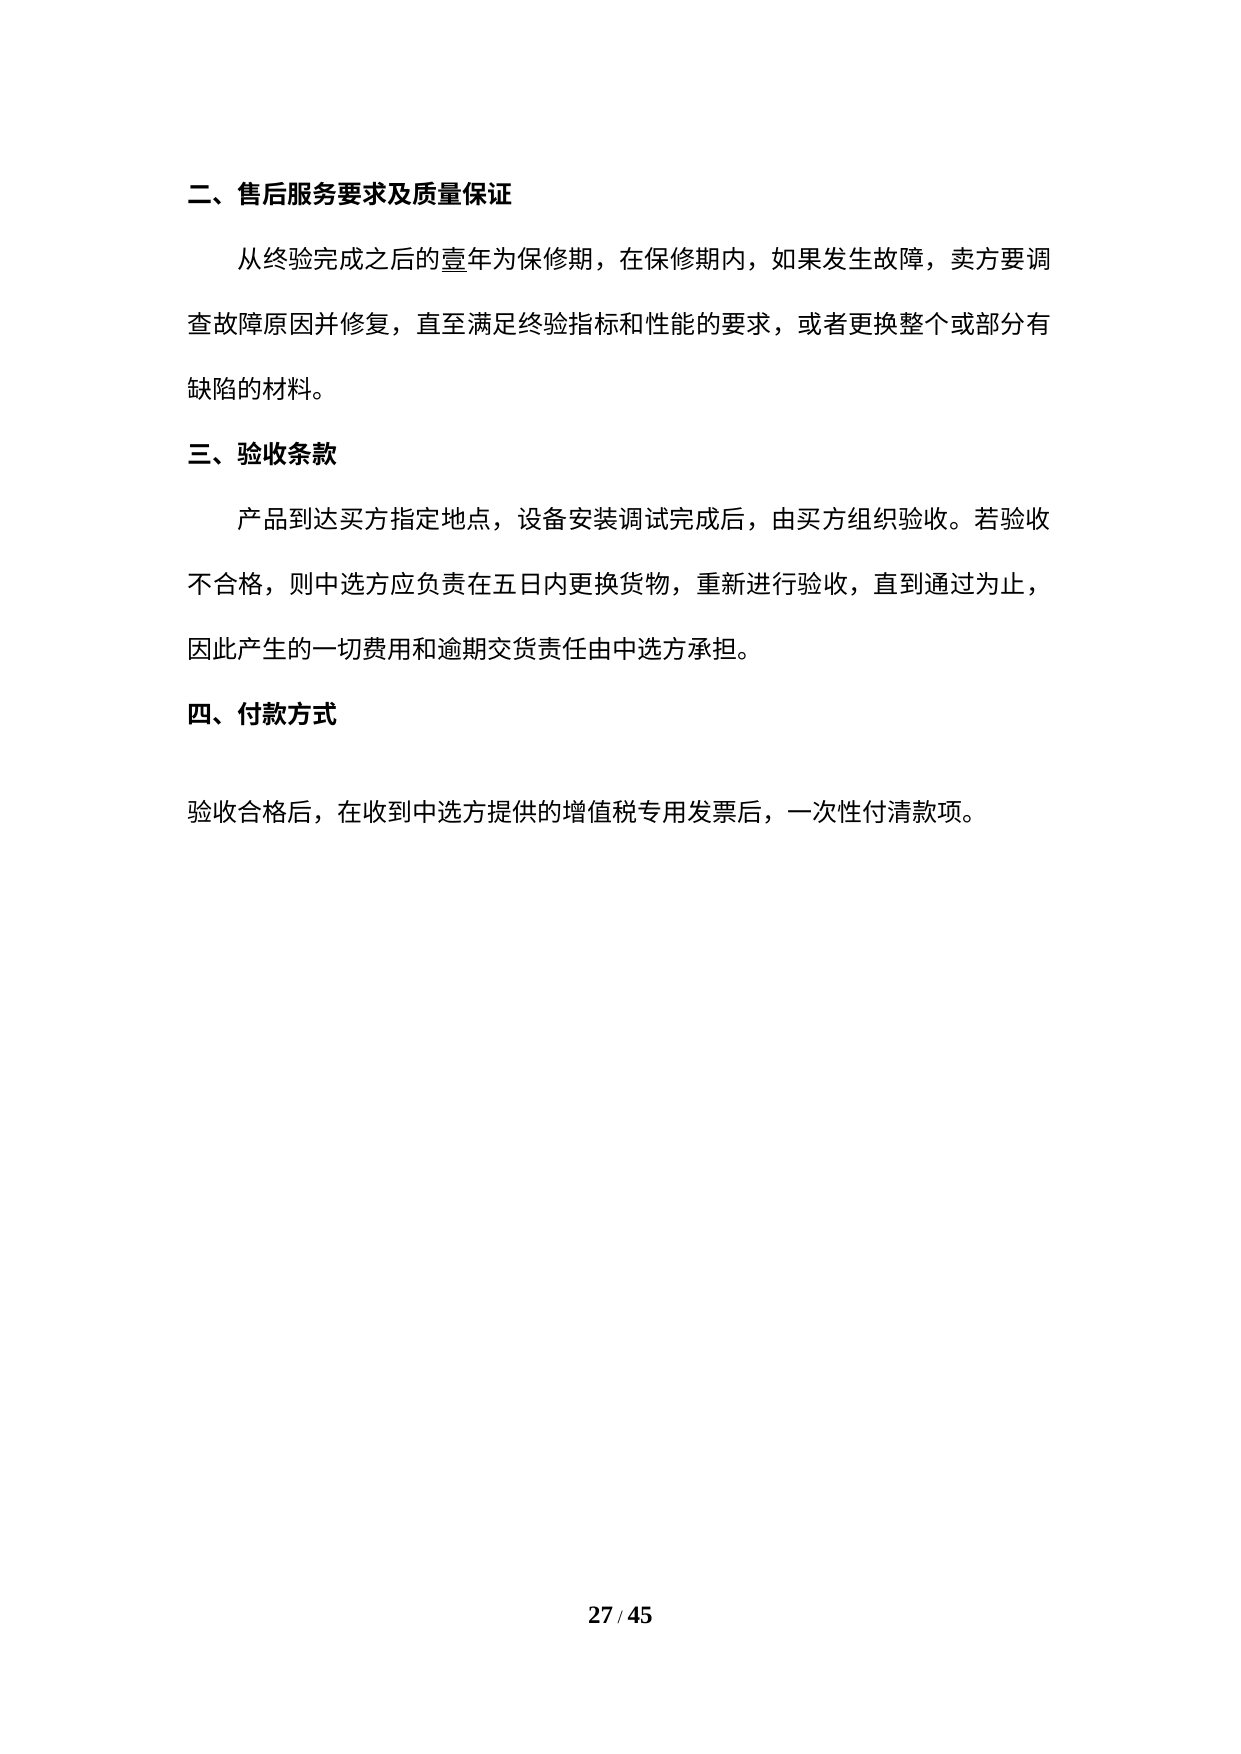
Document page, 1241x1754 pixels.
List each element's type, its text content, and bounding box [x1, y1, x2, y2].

text 四、付款方式 [187, 680, 1053, 745]
text 从终验完成之后的壹年为保修期，在保修期内，如果发生故障，卖方要调查故障原因并修复，直至满足终验指标和性能的要求，或者更换整个或部分有缺陷的材料。 [187, 225, 1053, 420]
text 验收合格后，在收到中选方提供的增值税专用发票后，一次性付清款项。 [187, 778, 1053, 843]
text 三、验收条款 [187, 420, 1053, 485]
text 二、售后服务要求及质量保证 [187, 160, 1053, 225]
text 产品到达买方指定地点，设备安装调试完成后，由买方组织验收。若验收不合格，则中选方应负责在五日内更换货物，重新进行验收，直到通过为止，因此产生的一切费用和逾期交货责任由中选方承担。 [187, 485, 1053, 680]
